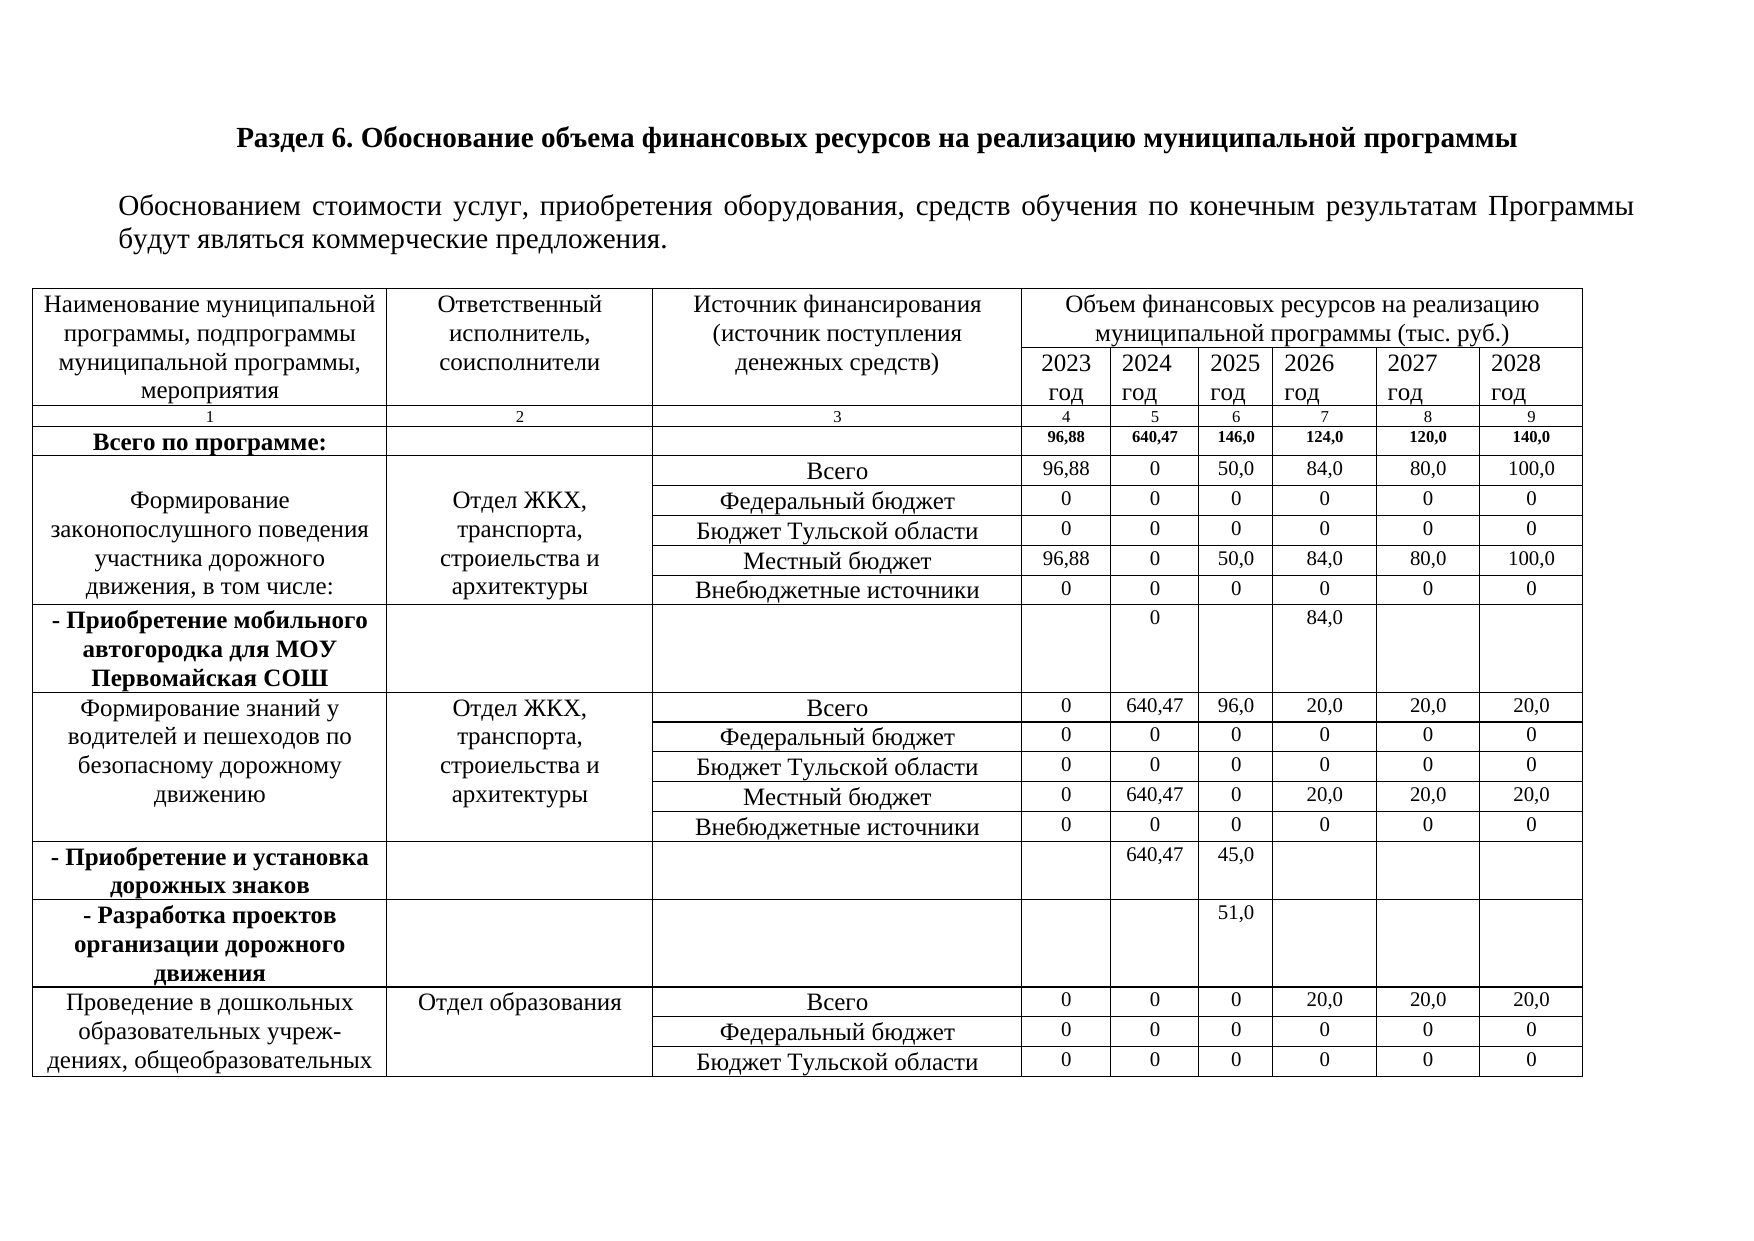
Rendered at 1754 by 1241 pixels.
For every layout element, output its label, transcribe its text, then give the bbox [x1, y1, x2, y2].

table_cell 20,0 [1273, 988, 1376, 1016]
table_cell Формирование законопослушного поведения участника дорожного движения, в том числе: [33, 456, 386, 604]
table_cell 20,0 [1377, 782, 1479, 811]
table_cell 0 [1199, 752, 1272, 781]
table_cell 0 [1111, 812, 1198, 841]
table_cell 80,0 [1377, 456, 1479, 485]
table_cell 0 [1199, 782, 1272, 811]
table_cell [1377, 605, 1479, 692]
table_header Источник финансирования (источник поступления денежных средств) [653, 289, 1021, 405]
table_cell 0 [1111, 456, 1198, 485]
table_cell [1377, 842, 1479, 899]
table_cell 640,47 [1111, 782, 1198, 811]
table_cell Местный бюджет [653, 546, 1021, 574]
table_cell 84,0 [1273, 456, 1376, 485]
table_cell 0 [1111, 605, 1198, 692]
table_cell [1022, 605, 1110, 692]
table_cell [1111, 900, 1198, 986]
table_cell 0 [1199, 516, 1272, 545]
table_cell 3 [653, 406, 1021, 426]
table_cell Внебюджетные источники [653, 812, 1021, 841]
table_cell 84,0 [1273, 605, 1376, 692]
table_header Объем финансовых ресурсов на реализацию муниципальной программы (тыс. руб.) [1022, 289, 1582, 347]
table_cell 0 [1377, 1047, 1479, 1076]
table_cell 9 [1480, 406, 1582, 426]
table_cell Отдел образования [387, 988, 652, 1076]
table_cell Проведение в дошкольных образовательных учреж-дениях, общеобразовательных учреждениях и организациях дополни-тельного образования мероприятий по соблюдению детьми дошкольного и школьного возраста ПДД [33, 988, 386, 1076]
table_cell Отдел ЖКХ, транспорта, строиельства и архитектуры [387, 456, 652, 604]
table_cell 1 [33, 406, 386, 426]
table_cell 0 [1022, 782, 1110, 811]
table_cell Бюджет Тульской области [653, 516, 1021, 545]
table_cell 0 [1480, 812, 1582, 841]
table_cell 0 [1199, 1017, 1272, 1046]
table_cell [653, 842, 1021, 899]
table_cell 0 [1273, 1047, 1376, 1076]
table_header Наименование муниципальной программы, подпрограммы муниципальной программы, мероприятия [33, 289, 386, 405]
table_cell 2024 год [1111, 348, 1198, 405]
table_cell 146,0 [1199, 427, 1272, 455]
table_cell 20,0 [1480, 988, 1582, 1016]
table_cell Всего [653, 456, 1021, 485]
table_cell 0 [1377, 1017, 1479, 1046]
table_cell [1480, 605, 1582, 692]
table_cell 0 [1199, 723, 1272, 751]
table_cell 0 [1377, 812, 1479, 841]
table_header Ответственный исполнитель, соисполнители [387, 289, 652, 405]
table_cell Бюджет Тульской области [653, 752, 1021, 781]
table_cell 120,0 [1377, 427, 1479, 455]
table_cell [1022, 900, 1110, 986]
table_cell 84,0 [1273, 546, 1376, 574]
table_cell 0 [1022, 1017, 1110, 1046]
table_cell 50,0 [1199, 456, 1272, 485]
table_cell 0 [1111, 723, 1198, 751]
table_cell 20,0 [1377, 988, 1479, 1016]
table_cell 100,0 [1480, 456, 1582, 485]
table_cell [387, 842, 652, 899]
table_cell 2025 год [1199, 348, 1272, 405]
table_cell [387, 605, 652, 692]
table_cell 0 [1022, 693, 1110, 721]
table_cell 0 [1480, 1017, 1582, 1046]
table_cell 0 [1273, 486, 1376, 515]
table_cell [1022, 842, 1110, 899]
table_cell Всего [653, 988, 1021, 1016]
table_cell 0 [1111, 1017, 1198, 1046]
table_cell 96,88 [1022, 427, 1110, 455]
table_cell 0 [1199, 576, 1272, 604]
table_cell Федеральный бюджет [653, 486, 1021, 515]
table_cell 0 [1480, 752, 1582, 781]
table_cell [653, 900, 1021, 986]
table_cell Местный бюджет [653, 782, 1021, 811]
table_cell 0 [1111, 752, 1198, 781]
table_cell [1273, 900, 1376, 986]
table_cell 96,88 [1022, 456, 1110, 485]
table_cell 45,0 [1199, 842, 1272, 899]
table_cell 0 [1022, 812, 1110, 841]
table_cell 0 [1377, 516, 1479, 545]
table_cell 140,0 [1480, 427, 1582, 455]
table_cell 640,47 [1111, 427, 1198, 455]
table_cell 4 [1022, 406, 1110, 426]
table_cell Всего [653, 693, 1021, 721]
table_cell 20,0 [1480, 782, 1582, 811]
table_cell 0 [1377, 486, 1479, 515]
table_cell 20,0 [1273, 693, 1376, 721]
table_cell Федеральный бюджет [653, 1017, 1021, 1046]
table_cell 0 [1022, 486, 1110, 515]
table_cell Формирование знаний у водителей и пешеходов по безопасному дорожному движению [33, 693, 386, 841]
table_cell 2028 год [1480, 348, 1582, 405]
table_cell [653, 605, 1021, 692]
table_cell 0 [1111, 546, 1198, 574]
table_cell 0 [1111, 576, 1198, 604]
table_cell 96,88 [1022, 546, 1110, 574]
table_cell [1377, 900, 1479, 986]
table_cell 2 [387, 406, 652, 426]
table_cell 640,47 [1111, 842, 1198, 899]
table_cell 20,0 [1377, 693, 1479, 721]
table_cell 0 [1111, 1047, 1198, 1076]
table_cell 640,47 [1111, 693, 1198, 721]
table_cell Всего по программе: [33, 427, 386, 455]
table_cell 2026 год [1273, 348, 1376, 405]
table_cell 7 [1273, 406, 1376, 426]
table_cell 0 [1199, 812, 1272, 841]
table_cell 0 [1022, 1047, 1110, 1076]
table_cell 0 [1199, 1047, 1272, 1076]
table_cell 0 [1480, 1047, 1582, 1076]
table_cell 0 [1199, 988, 1272, 1016]
table_cell Федеральный бюджет [653, 723, 1021, 751]
table_cell 5 [1111, 406, 1198, 426]
table_cell 0 [1480, 516, 1582, 545]
table_cell 0 [1480, 576, 1582, 604]
table_cell Бюджет Тульской области [653, 1047, 1021, 1076]
table_cell [1273, 842, 1376, 899]
table_cell 0 [1273, 752, 1376, 781]
table_cell 0 [1273, 576, 1376, 604]
table_cell - Приобретение и установка дорожных знаков [33, 842, 386, 899]
text Раздел 6. Обоснование объема финансовых ресурсов на реализацию муниципальной программы [118, 121, 1636, 154]
table_cell 0 [1111, 988, 1198, 1016]
table_cell [653, 427, 1021, 455]
table_cell [387, 427, 652, 455]
table_cell 0 [1111, 486, 1198, 515]
table_cell - Разработка проектов организации дорожного движения [33, 900, 386, 986]
table_cell 51,0 [1199, 900, 1272, 986]
table_cell 50,0 [1199, 546, 1272, 574]
table_cell 0 [1377, 576, 1479, 604]
table_cell 0 [1480, 486, 1582, 515]
table_cell 20,0 [1480, 693, 1582, 721]
table_cell 2027 год [1377, 348, 1479, 405]
table_cell 0 [1022, 576, 1110, 604]
table_cell 20,0 [1273, 782, 1376, 811]
table_cell 0 [1199, 486, 1272, 515]
table_cell 100,0 [1480, 546, 1582, 574]
table_cell 2023 год [1022, 348, 1110, 405]
table_cell 0 [1022, 723, 1110, 751]
table_cell 0 [1022, 516, 1110, 545]
table_cell 8 [1377, 406, 1479, 426]
table_cell - Приобретение мобильного автогородка для МОУ Первомайская СОШ [33, 605, 386, 692]
table_cell 0 [1273, 812, 1376, 841]
table_cell 0 [1111, 516, 1198, 545]
table_cell Отдел ЖКХ, транспорта, строиельства и архитектуры [387, 693, 652, 841]
table_cell [1199, 605, 1272, 692]
table_cell 0 [1377, 723, 1479, 751]
table_cell 6 [1199, 406, 1272, 426]
table_cell 0 [1273, 723, 1376, 751]
text Обоснованием стоимости услуг, приобретения оборудования, средств обучения по конечным результатам Программы будут являться коммерческие предложения. [118, 188, 1636, 255]
table_cell 0 [1022, 988, 1110, 1016]
table_cell Внебюджетные источники [653, 576, 1021, 604]
table_cell 80,0 [1377, 546, 1479, 574]
table_cell 96,0 [1199, 693, 1272, 721]
table_cell 0 [1273, 1017, 1376, 1046]
table_cell 0 [1273, 516, 1376, 545]
table_cell [1480, 842, 1582, 899]
table_cell 0 [1377, 752, 1479, 781]
table_cell 0 [1022, 752, 1110, 781]
table_cell 0 [1480, 723, 1582, 751]
table_cell [387, 900, 652, 986]
table_cell [1480, 900, 1582, 986]
table_cell 124,0 [1273, 427, 1376, 455]
